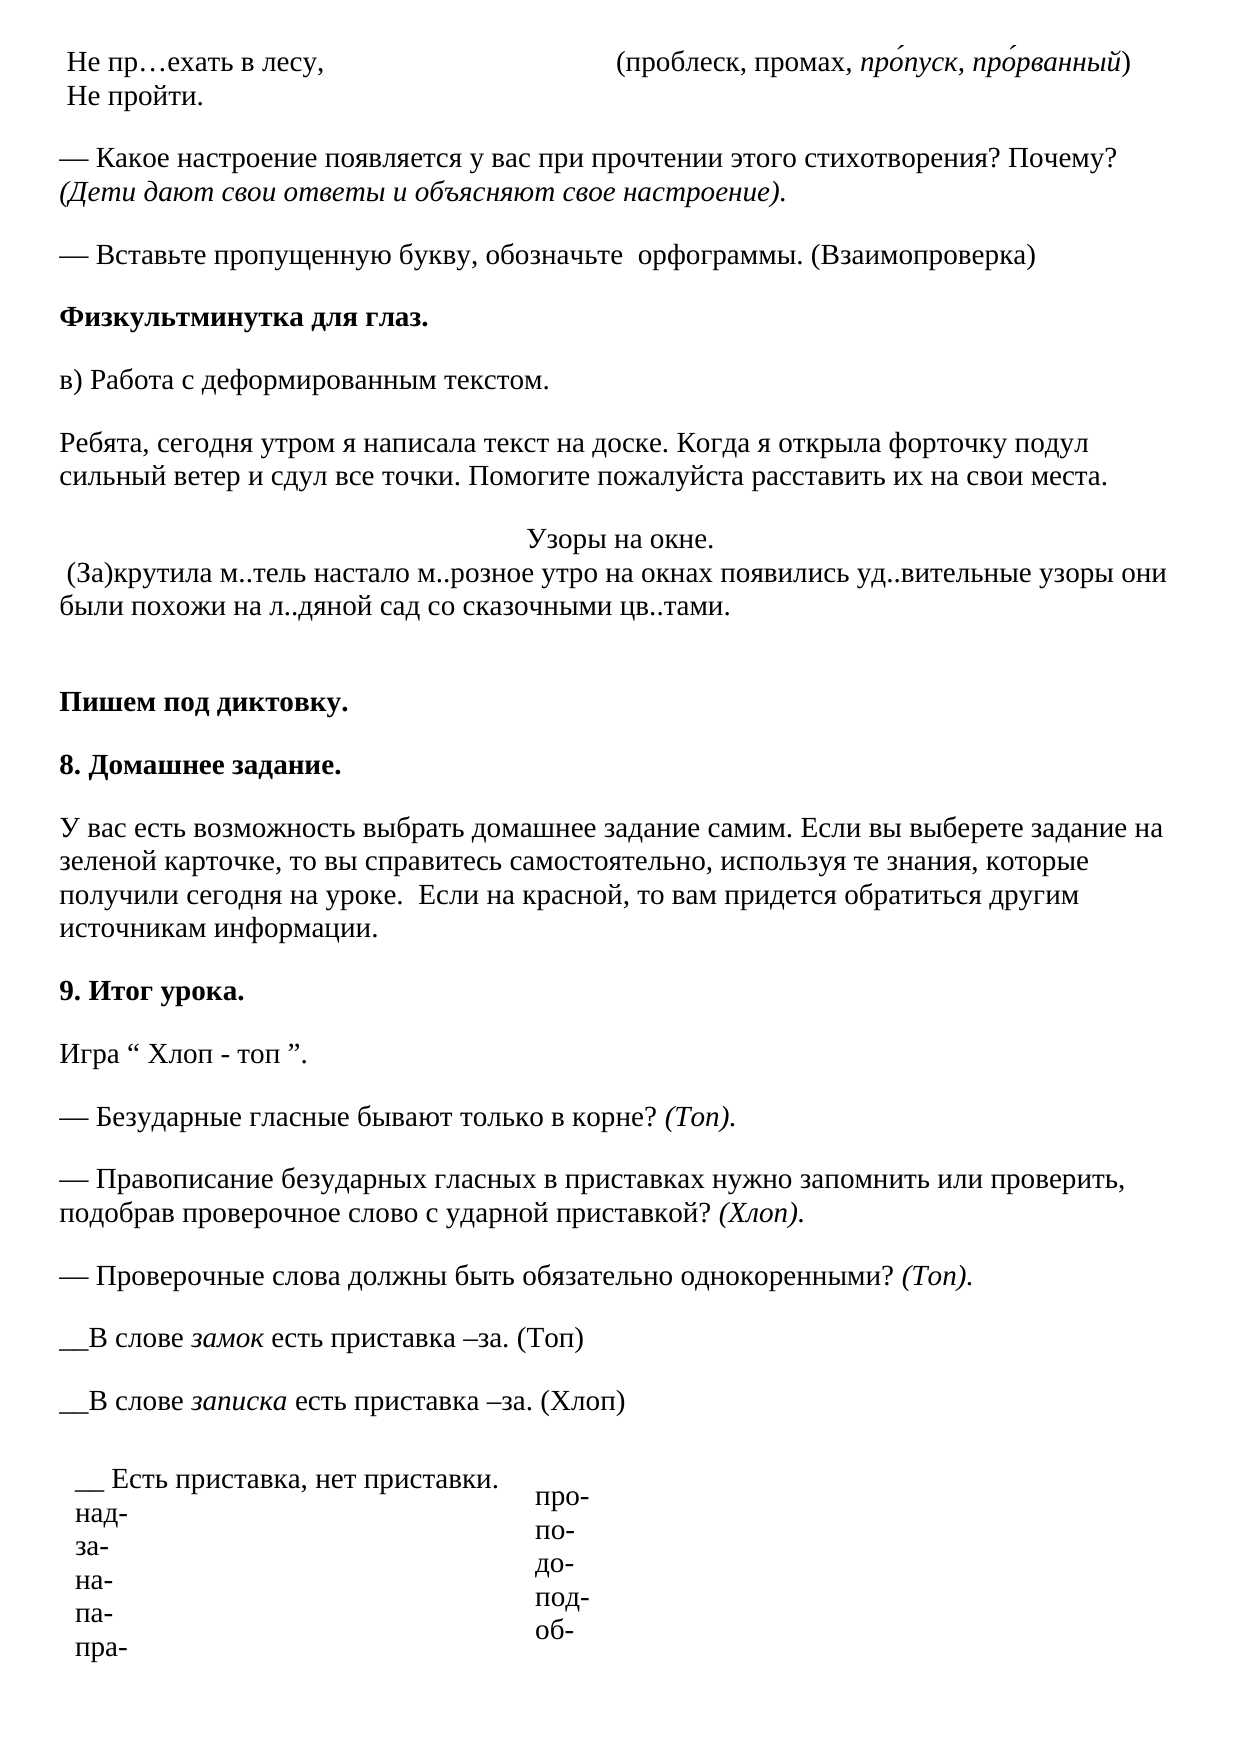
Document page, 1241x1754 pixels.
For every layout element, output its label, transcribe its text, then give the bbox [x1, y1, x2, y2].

text — Безударные гласные бывают только в корне? (Топ). [59, 1099, 1181, 1132]
text в) Работа с деформированным текстом. [59, 362, 1181, 396]
text Не пр…ехать в лесу, (проблеск, промах, про́пуск, про́рванный) [59, 44, 1181, 78]
text — Какое настроение появляется у вас при прочтении этого стихотворения? Почему? (Дети дают свои ответы и объясняют свое настроение). [59, 141, 1181, 208]
text Узоры на окне. [59, 521, 1181, 555]
table_header __ Есть приставка, нет приставки. над- за- на- па- пра- [59, 1446, 519, 1678]
text Не пройти. [59, 78, 1181, 111]
text (За)крутила м..тель настало м..розное утро на окнах появились уд..вительные узоры они были похожи на л..дяной сад со сказочными цв..тами. [59, 555, 1181, 622]
text 9. Итог урока. [59, 973, 1181, 1007]
text Игра “ Хлоп - топ ”. [59, 1036, 1181, 1069]
text — Правописание безударных гласных в приставках нужно запомнить или проверить, подобрав проверочное слово с ударной приставкой? (Хлоп). [59, 1161, 1181, 1228]
text 8. Домашнее задание. [59, 747, 1181, 781]
text У вас есть возможность выбрать домашнее задание самим. Если вы выберете задание на зеленой карточке, то вы справитесь самостоятельно, используя те знания, которые получили сегодня на уроке. Если на красной, то вам придется обратиться другим источникам информации. [59, 810, 1181, 944]
text Пишем под диктовку. [59, 684, 1181, 718]
text Физкультминутка для глаз. [59, 299, 1181, 333]
text Ребята, сегодня утром я написала текст на доске. Когда я открыла форточку подул сильный ветер и сдул все точки. Помогите пожалуйста расставить их на свои места. [59, 425, 1181, 492]
text — Вставьте пропущенную букву, обозначьте орфограммы. (Взаимопроверка) [59, 237, 1181, 270]
text __В слове записка есть приставка –за. (Хлоп) [59, 1383, 1181, 1417]
text __В слове замок есть приставка –за. (Топ) [59, 1320, 1181, 1354]
table_header про- по- до- под- об- [519, 1446, 610, 1678]
text — Проверочные слова должны быть обязательно однокоренными? (Топ). [59, 1258, 1181, 1291]
